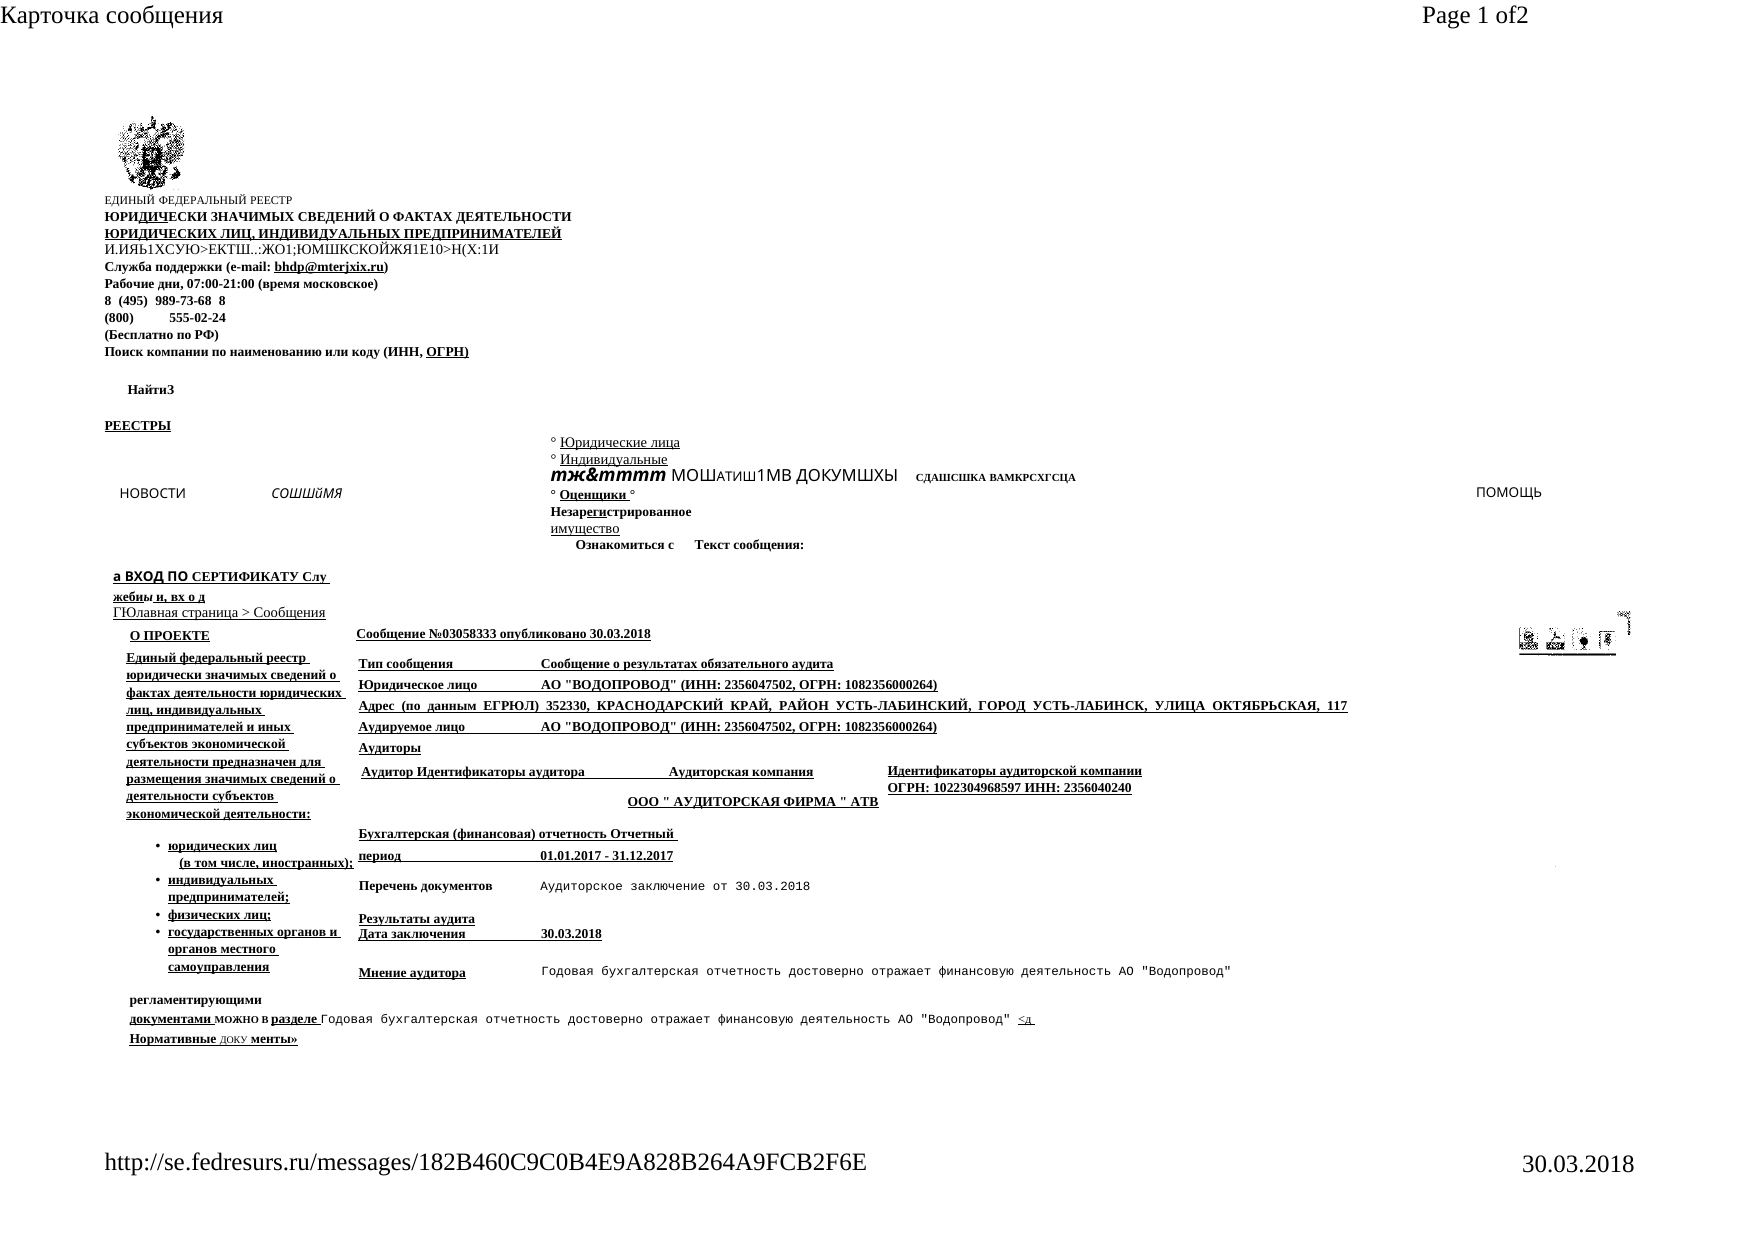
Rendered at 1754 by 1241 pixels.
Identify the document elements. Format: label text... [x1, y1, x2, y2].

text РЕЕСТРЫ [104, 416, 1363, 433]
text документами МОЖНО В разделе Годовая бухгалтерская отчетность достоверно отражает финансовую деятельность АО "Водопровод" <д Нормативные доку менты» [129, 1007, 1044, 1048]
text тж&тттт МОШатиш1МВ ДОКУМШХЫ сдашсшка вамкрсхгсца [104, 468, 1363, 485]
text http://se.fedresurs.ru/messages/182B460C9C0B4E9A828B264A9FCB2F6E [104, 1148, 1363, 1176]
text единый федеральный реестр [104, 191, 1363, 208]
text И.ИЯЬ1ХСУЮ>ЕКТШ..:ЖО1;ЮМШКСКОЙЖЯ1Е10>Н(Х:1И [104, 242, 1363, 258]
picture [1519, 611, 1631, 867]
text ° Индивидуальные [104, 451, 1363, 468]
text Служба поддержки (e-mail: bhdp@mterjxix.ru) [104, 258, 1363, 275]
text Ознакомиться с Текст сообщения: [129, 537, 1363, 552]
text НайтиЗ [127, 382, 1363, 397]
text Поиск компании по наименованию или коду (ИНН, ОГРН) [104, 343, 603, 360]
picture [118, 116, 185, 190]
text Рабочие дни, 07:00-21:00 (время московское) [104, 275, 1363, 292]
text 8 (495) 989-73-68 8 (800) 555-02-24 (Бесплатно по РФ) [104, 292, 226, 343]
text ° Оценщики ° Незарегистрированное [104, 485, 696, 520]
text регламентирующими [129, 552, 1363, 1007]
text ° Юридические лица [104, 433, 1363, 451]
list имущество [104, 520, 1363, 537]
text ЮРИДИЧЕСКИ ЗНАЧИМЫХ СВЕДЕНИЙ О ФАКТАХ ДЕЯТЕЛЬНОСТИ ЮРИДИЧЕСКИХ ЛИЦ, ИНДИВИДУАЛЬНЫХ ПРЕДПРИНИМАТЕЛЕЙ [104, 208, 603, 242]
